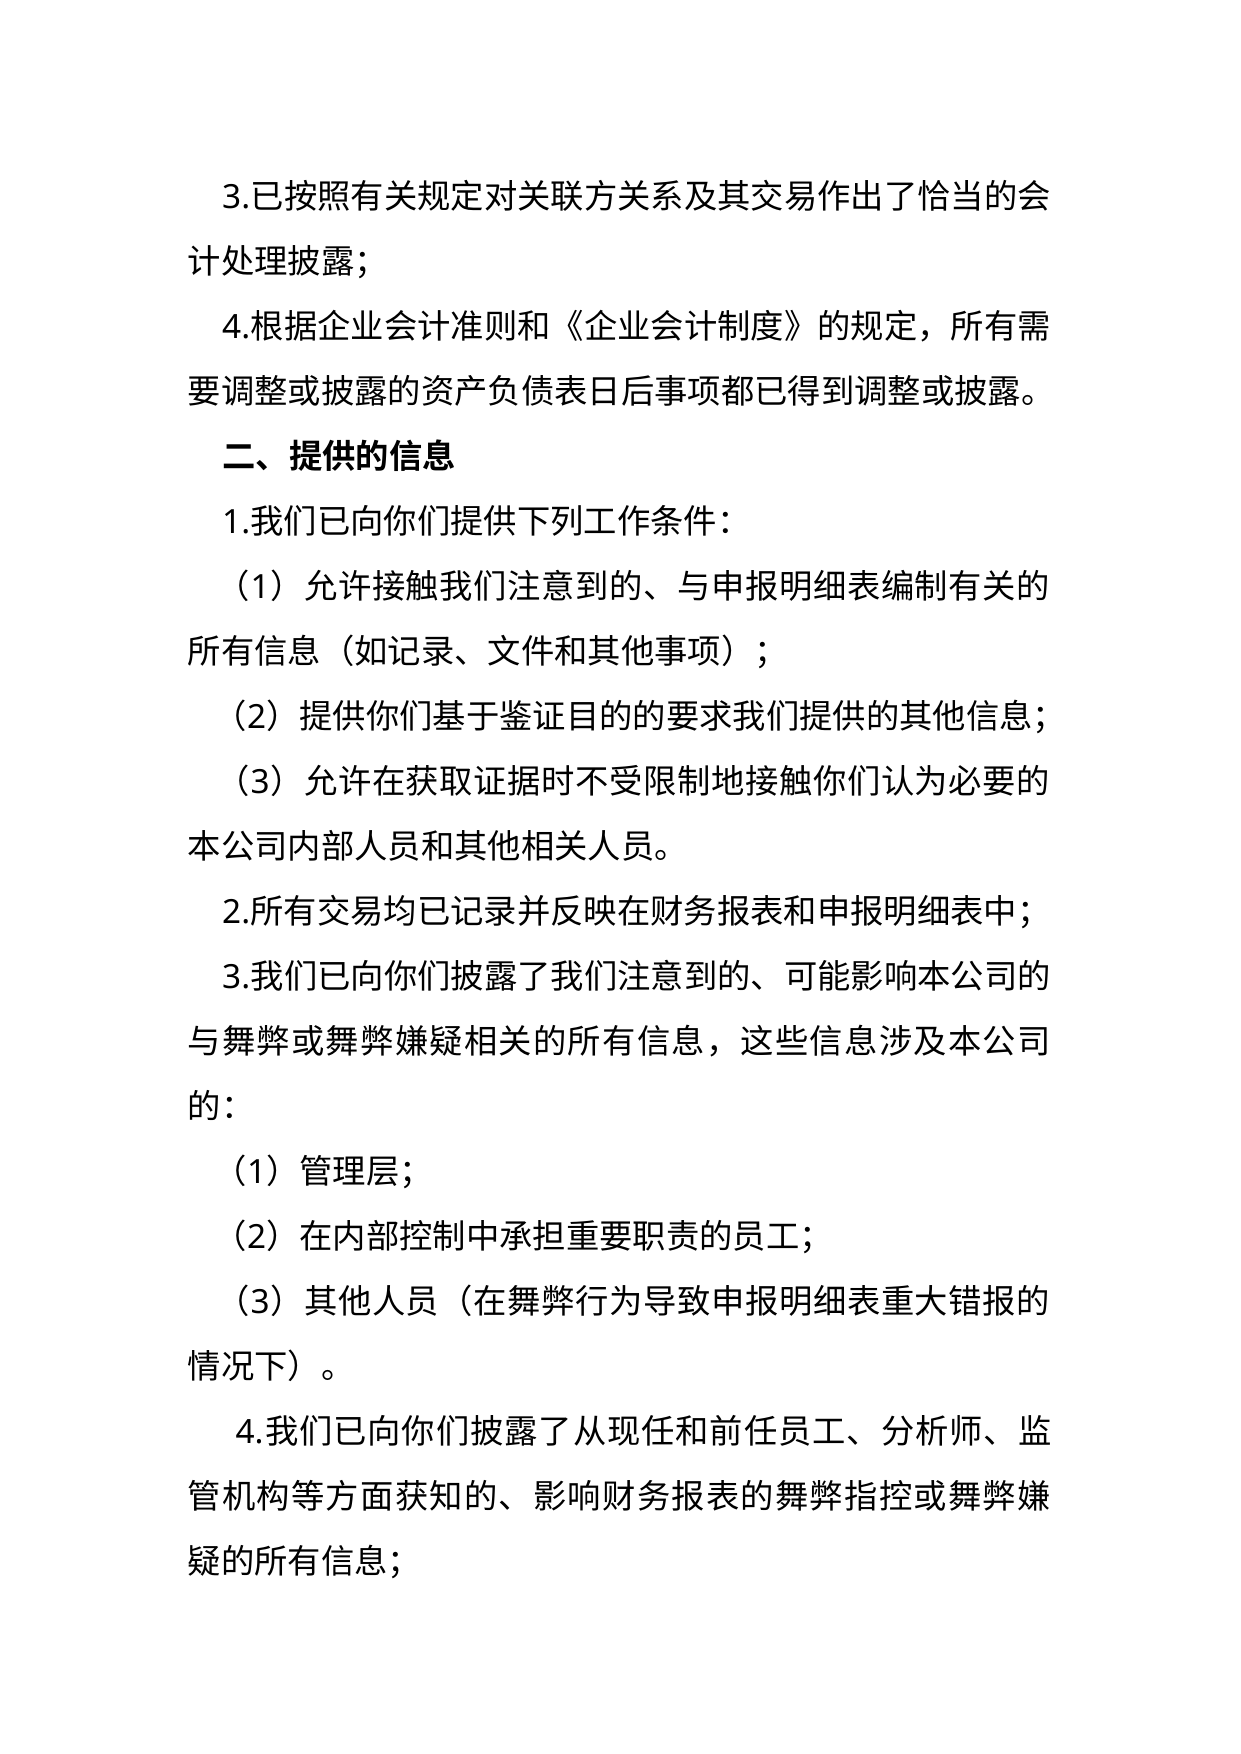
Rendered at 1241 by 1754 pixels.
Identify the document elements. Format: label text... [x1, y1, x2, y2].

text 二、提供的信息 [187, 422, 1053, 487]
text 3.已按照有关规定对关联方关系及其交易作出了恰当的会计处理披露； [187, 162, 1053, 292]
text （1）管理层； [187, 1137, 1053, 1202]
text 2.所有交易均已记录并反映在财务报表和申报明细表中； [187, 877, 1053, 942]
text （2）在内部控制中承担重要职责的员工； [187, 1202, 1053, 1267]
text （3）允许在获取证据时不受限制地接触你们认为必要的本公司内部人员和其他相关人员。 [187, 747, 1053, 877]
text （1）允许接触我们注意到的、与申报明细表编制有关的所有信息（如记录、文件和其他事项）； [187, 552, 1053, 682]
text 3.我们已向你们披露了我们注意到的、可能影响本公司的与舞弊或舞弊嫌疑相关的所有信息，这些信息涉及本公司的： [187, 942, 1053, 1137]
text 1.我们已向你们提供下列工作条件： [187, 487, 1053, 552]
text 4.根据企业会计准则和《企业会计制度》的规定，所有需要调整或披露的资产负债表日后事项都已得到调整或披露。 [187, 292, 1053, 422]
text （3）其他人员（在舞弊行为导致申报明细表重大错报的情况下）。 [187, 1267, 1053, 1397]
text （2）提供你们基于鉴证目的的要求我们提供的其他信息； [187, 682, 1053, 747]
text 4.我们已向你们披露了从现任和前任员工、分析师、监管机构等方面获知的、影响财务报表的舞弊指控或舞弊嫌疑的所有信息； [187, 1397, 1053, 1592]
